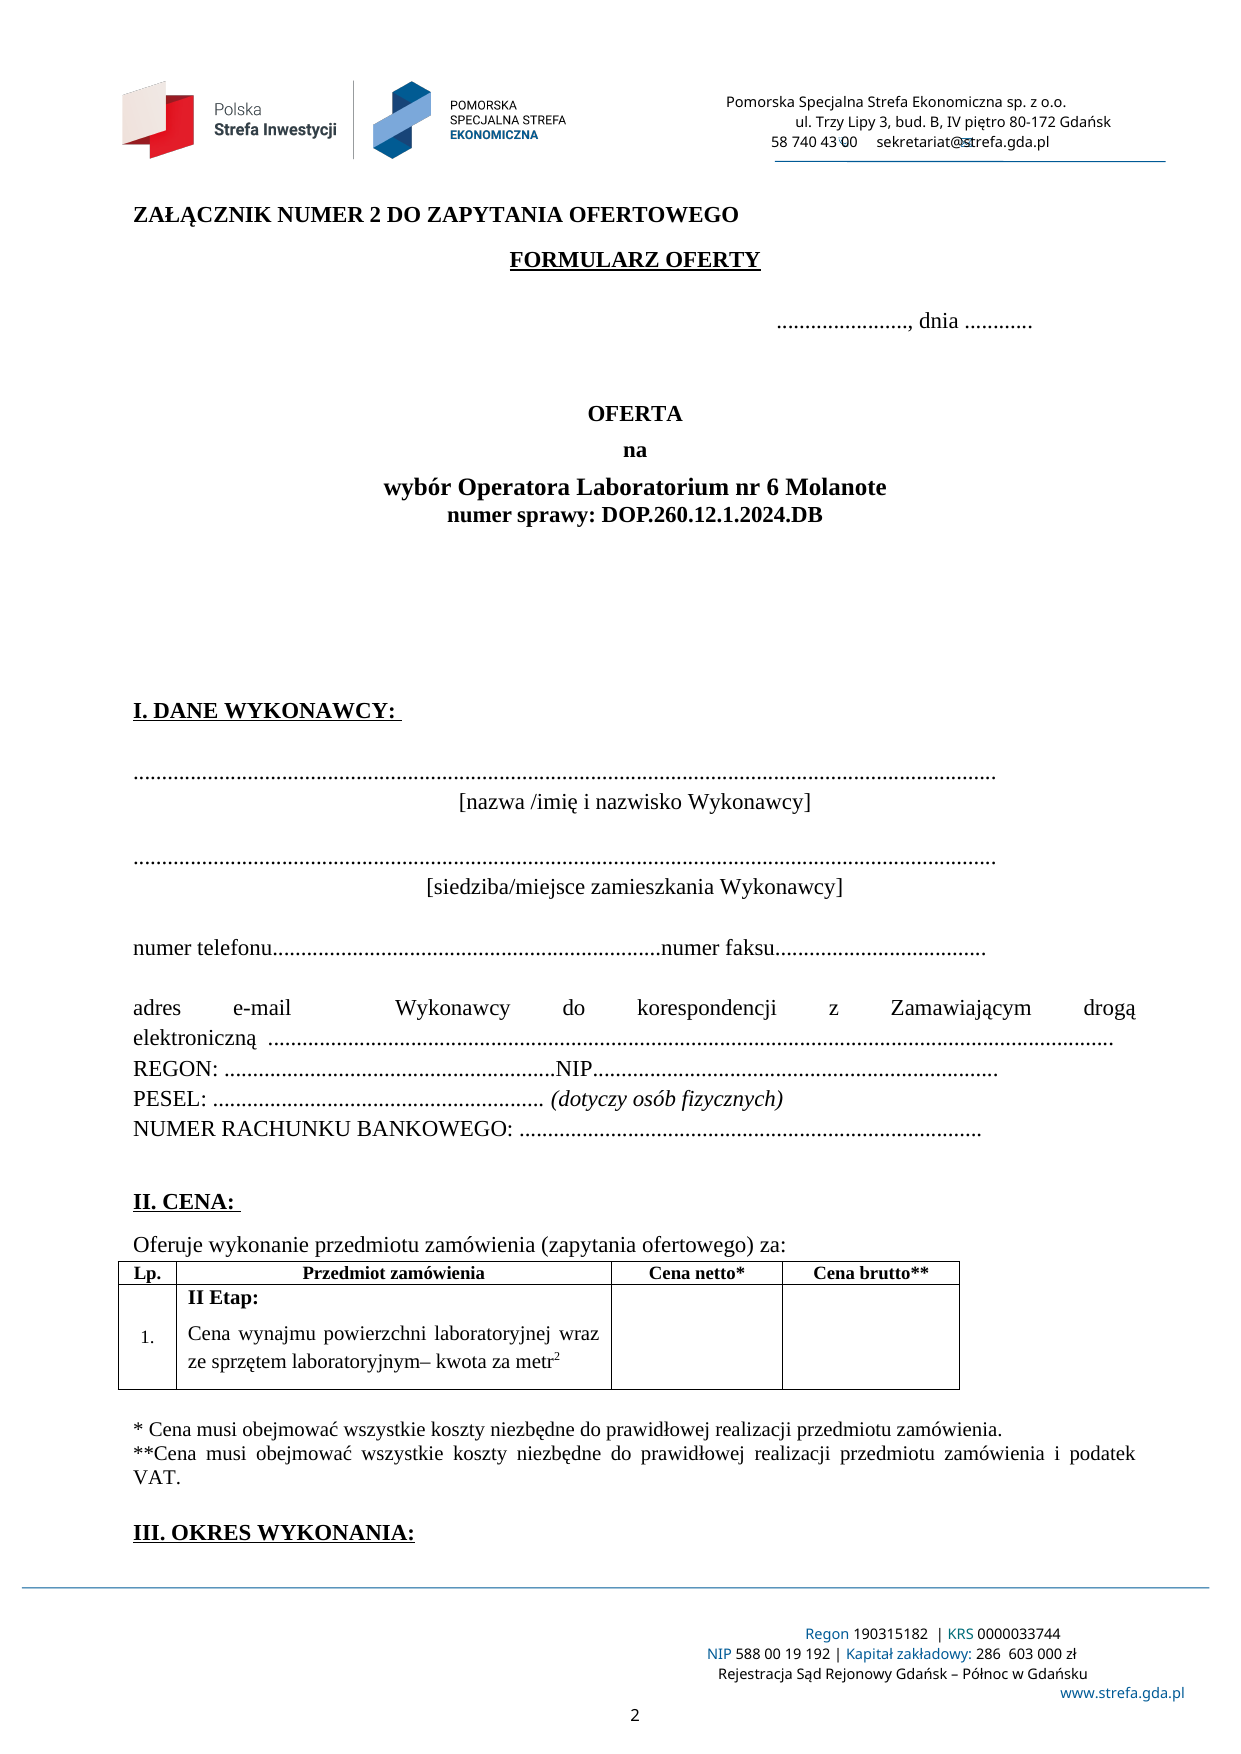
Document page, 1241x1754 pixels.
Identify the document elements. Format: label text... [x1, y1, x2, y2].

text **Cena musi obejmować wszystkie koszty niezbędne do prawidłowej realizacji przedmiotu zamówienia i podatek VAT. [133, 1441, 1137, 1489]
table_cell 1. [119, 1285, 176, 1389]
text [nazwa /imię i nazwisko Wykonawcy] [133, 788, 1137, 814]
text OFERTA [133, 399, 1137, 426]
picture [838, 137, 843, 147]
text ....................................................................................................................................................... [133, 843, 1137, 869]
table_header Cena netto* [612, 1262, 782, 1283]
text REGON: ..........................................................NIP....................................................................... [133, 1055, 1137, 1081]
text ....................................................................................................................................................... [133, 758, 1137, 784]
text FORMULARZ OFERTY [133, 247, 1137, 273]
text ZAŁĄCZNIK NUMER 2 DO ZAPYTANIA OFERTOWEGO [133, 201, 1137, 228]
text ......................., dnia ............ [428, 307, 1137, 333]
text [siedziba/miejsce zamieszkania Wykonawcy] [133, 873, 1137, 900]
text I. DANE WYKONAWCY: [133, 697, 1137, 724]
table_header Przedmiot zamówienia [177, 1262, 611, 1283]
text * Cena musi obejmować wszystkie koszty niezbędne do prawidłowej realizacji przedmiotu zamówienia. [133, 1417, 1137, 1441]
text numer telefonu....................................................................numer faksu..................................... [133, 934, 1137, 960]
text na [133, 436, 1137, 462]
table_cell [612, 1285, 782, 1389]
text PESEL: .......................................................... (dotyczy osób fizycznych) [133, 1085, 1137, 1111]
text numer sprawy: DOP.260.12.1.2024.DB [133, 501, 1137, 528]
text Oferuje wykonanie przedmiotu zamówienia (zapytania ofertowego) za: [133, 1231, 1137, 1257]
text adres e-mail Wykonawcy do korespondencji z Zamawiającym drogą elektroniczną .................................................................................................................................................... [133, 994, 1137, 1051]
table_header Lp. [119, 1262, 176, 1283]
picture [960, 138, 972, 147]
text wybór Operatora Laboratorium nr 6 Molanote [133, 472, 1137, 501]
text III. OKRES WYKONANIA: [133, 1519, 1137, 1545]
table_header Cena brutto** [783, 1262, 959, 1283]
table_cell II Etap: Cena wynajmu powierzchni laboratoryjnej wraz ze sprzętem laboratoryjnym– kwota za metr2 [177, 1285, 611, 1389]
text NUMER RACHUNKU BANKOWEGO: ................................................................................. [133, 1115, 1137, 1141]
text II. CENA: [133, 1188, 1137, 1214]
table_cell [783, 1285, 959, 1389]
picture [100, 69, 566, 167]
